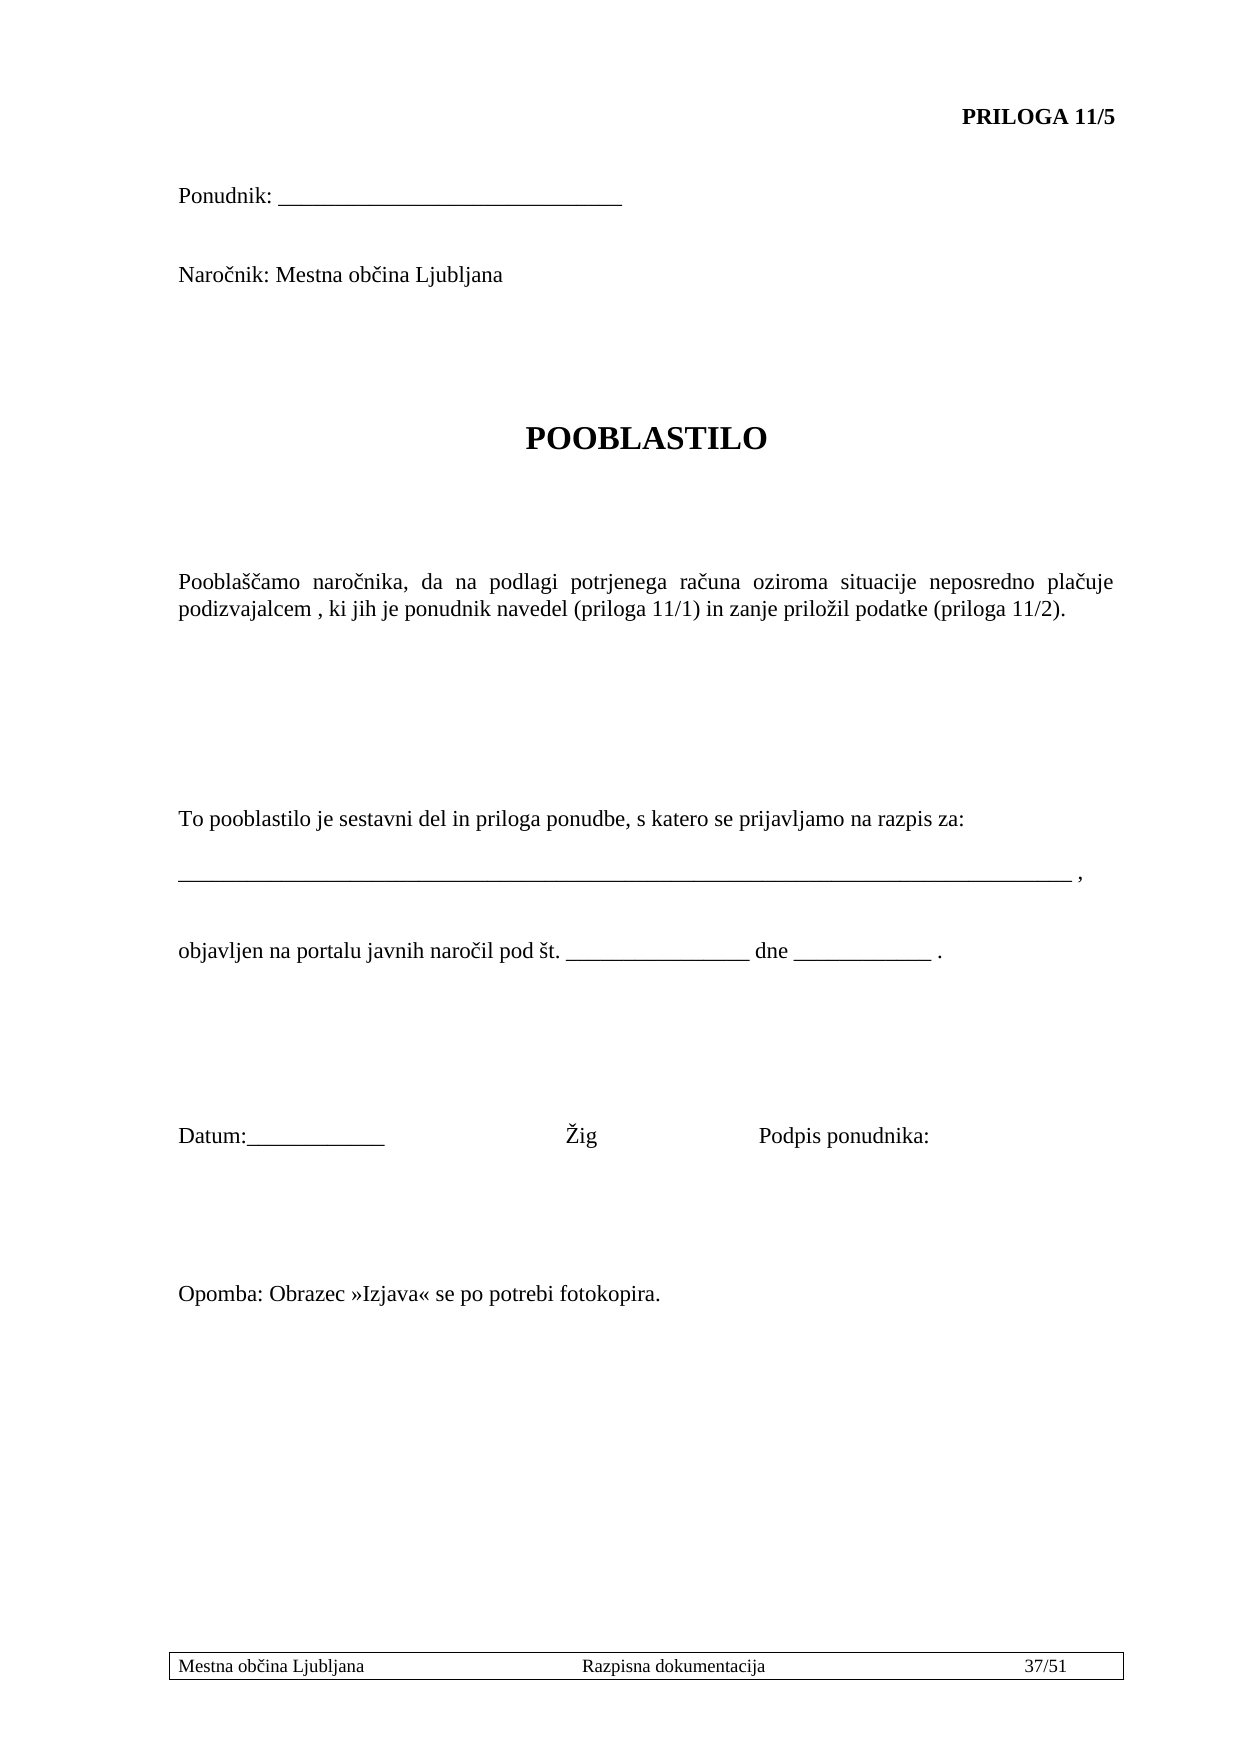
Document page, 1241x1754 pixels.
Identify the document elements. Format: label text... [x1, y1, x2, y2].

text Opomba: Obrazec »Izjava« se po potrebi fotokopira. [178, 1280, 1115, 1306]
text ______________________________________________________________________________ , [178, 858, 1115, 884]
text Datum:____________ Žig Podpis ponudnika: [178, 1122, 1115, 1148]
text To pooblastilo je sestavni del in priloga ponudbe, s katero se prijavljamo na razpis za: [178, 806, 1115, 832]
subtitle POOBLASTILO [178, 418, 1115, 457]
text Naročnik: Mestna občina Ljubljana [178, 262, 1115, 288]
text objavljen na portalu javnih naročil pod št. ________________ dne ____________ . [178, 937, 1115, 964]
text Pooblaščamo naročnika, da na podlagi potrjenega računa oziroma situacije neposredno plačuje podizvajalcem , ki jih je ponudnik navedel (priloga 11/1) in zanje priložil podatke (priloga 11/2). [178, 568, 1115, 621]
text Ponudnik: ______________________________ [178, 182, 1115, 209]
text PRILOGA 11/5 [66, 103, 1115, 130]
